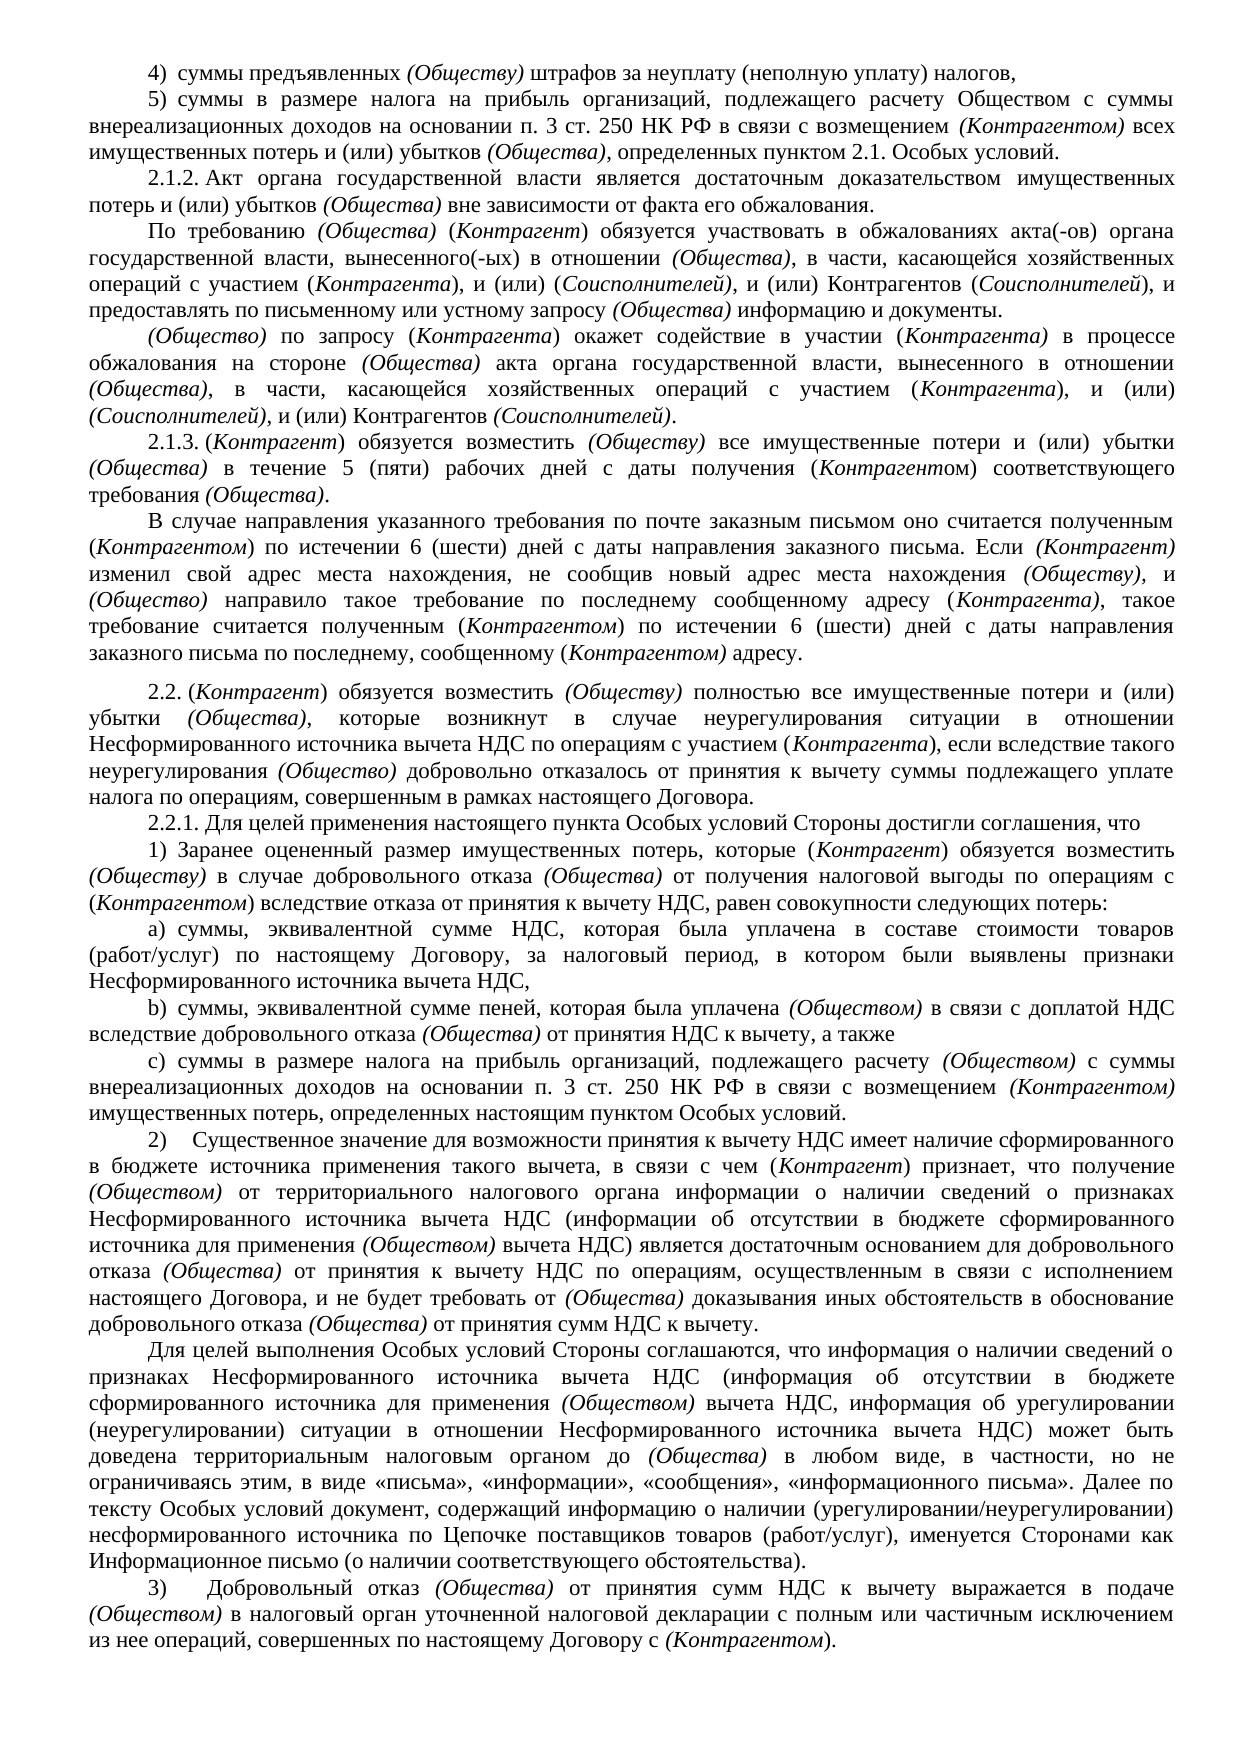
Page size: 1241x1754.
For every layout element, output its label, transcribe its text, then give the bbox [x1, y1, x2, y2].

text 2.2. (Контрагент) обязуется возместить (Обществу) полностью все имущественные потери и (или) убытки (Общества), которые возникнут в случае неурегулирования ситуации в отношении Несформированного источника вычета НДС по операциям с участием (Контрагента), если вследствие такого неурегулирования (Общество) добровольно отказалось от принятия к вычету суммы подлежащего уплате налога по операциям, совершенным в рамках настоящего Договора. [89, 678, 1175, 809]
text 2) Существенное значение для возможности принятия к вычету НДС имеет наличие сформированного в бюджете источника применения такого вычета, в связи с чем (Контрагент) признает, что получение (Обществом) от территориального налогового органа информации о наличии сведений о признаках Несформированного источника вычета НДС (информации об отсутствии в бюджете сформированного источника для применения (Обществом) вычета НДС) является достаточным основанием для добровольного отказа (Общества) от принятия к вычету НДС по операциям, осуществленным в связи с исполнением настоящего Договора, и не будет требовать от (Общества) доказывания иных обстоятельств в обоснование добровольного отказа (Общества) от принятия сумм НДС к вычету. [89, 1126, 1175, 1337]
text По требованию (Общества) (Контрагент) обязуется участвовать в обжалованиях акта(-ов) органа государственной власти, вынесенного(-ых) в отношении (Общества), в части, касающейся хозяйственных операций с участием (Контрагента), и (или) (Соисполнителей), и (или) Контрагентов (Соисполнителей), и предоставлять по письменному или устному запросу (Общества) информацию и документы. [89, 217, 1175, 323]
list суммы в размере налога на прибыль организаций, подлежащего расчету Обществом с суммы внереализационных доходов на основании п. 3 ст. 250 НК РФ в связи с возмещением (Контрагентом) всех имущественных потерь и (или) убытков (Общества), определенных пунктом 2.1. Особых условий. [89, 85, 1175, 164]
text Для целей выполнения Особых условий Стороны соглашаются, что информация о наличии сведений о признаках Несформированного источника вычета НДС (информация об отсутствии в бюджете сформированного источника для применения (Обществом) вычета НДС, информация об урегулировании (неурегулировании) ситуации в отношении Несформированного источника вычета НДС) может быть доведена территориальным налоговым органом до (Общества) в любом виде, в частности, но не ограничиваясь этим, в виде «письма», «информации», «сообщения», «информационного письма». Далее по тексту Особых условий документ, содержащий информацию о наличии (урегулировании/неурегулировании) несформированного источника по Цепочке поставщиков товаров (работ/услуг), именуется Сторонами как Информационное письмо (о наличии соответствующего обстоятельства). [89, 1337, 1175, 1574]
list суммы предъявленных (Обществу) штрафов за неуплату (неполную уплату) налогов, [89, 59, 1175, 85]
text 1) Заранее оцененный размер имущественных потерь, которые (Контрагент) обязуется возместить (Обществу) в случае добровольного отказа (Общества) от получения налоговой выгоды по операциям с (Контрагентом) вследствие отказа от принятия к вычету НДС, равен совокупности следующих потерь: [89, 836, 1175, 915]
text 3) Добровольный отказ (Общества) от принятия сумм НДС к вычету выражается в подаче (Обществом) в налоговый орган уточненной налоговой декларации с полным или частичным исключением из нее операций, совершенных по настоящему Договору с (Контрагентом). [89, 1574, 1175, 1653]
text 2.1.3. (Контрагент) обязуется возместить (Обществу) все имущественные потери и (или) убытки (Общества) в течение 5 (пяти) рабочих дней с даты получения (Контрагентом) соответствующего требования (Общества). [89, 428, 1175, 507]
list суммы, эквивалентной сумме НДС, которая была уплачена в составе стоимости товаров (работ/услуг) по настоящему Договору, за налоговый период, в котором были выявлены признаки Несформированного источника вычета НДС, [89, 915, 1175, 994]
text (Общество) по запросу (Контрагента) окажет содействие в участии (Контрагента) в процессе обжалования на стороне (Общества) акта органа государственной власти, вынесенного в отношении (Общества), в части, касающейся хозяйственных операций с участием (Контрагента), и (или) (Соисполнителей), и (или) Контрагентов (Соисполнителей). [89, 323, 1175, 428]
list суммы в размере налога на прибыль организаций, подлежащего расчету (Обществом) с суммы внереализационных доходов на основании п. 3 ст. 250 НК РФ в связи с возмещением (Контрагентом) имущественных потерь, определенных настоящим пунктом Особых условий. [89, 1047, 1175, 1126]
text 2.1.2. Акт органа государственной власти является достаточным доказательством имущественных потерь и (или) убытков (Общества) вне зависимости от факта его обжалования. [89, 164, 1175, 217]
text 2.2.1. Для целей применения настоящего пункта Особых условий Стороны достигли соглашения, что [89, 809, 1175, 836]
list суммы, эквивалентной сумме пеней, которая была уплачена (Обществом) в связи с доплатой НДС вследствие добровольного отказа (Общества) от принятия НДС к вычету, а также [89, 994, 1175, 1047]
text В случае направления указанного требования по почте заказным письмом оно считается полученным (Контрагентом) по истечении 6 (шести) дней с даты направления заказного письма. Если (Контрагент) изменил свой адрес места нахождения, не сообщив новый адрес места нахождения (Обществу), и (Общество) направило такое требование по последнему сообщенному адресу (Контрагента), такое требование считается полученным (Контрагентом) по истечении 6 (шести) дней с даты направления заказного письма по последнему, сообщенному (Контрагентом) адресу. [89, 507, 1175, 665]
